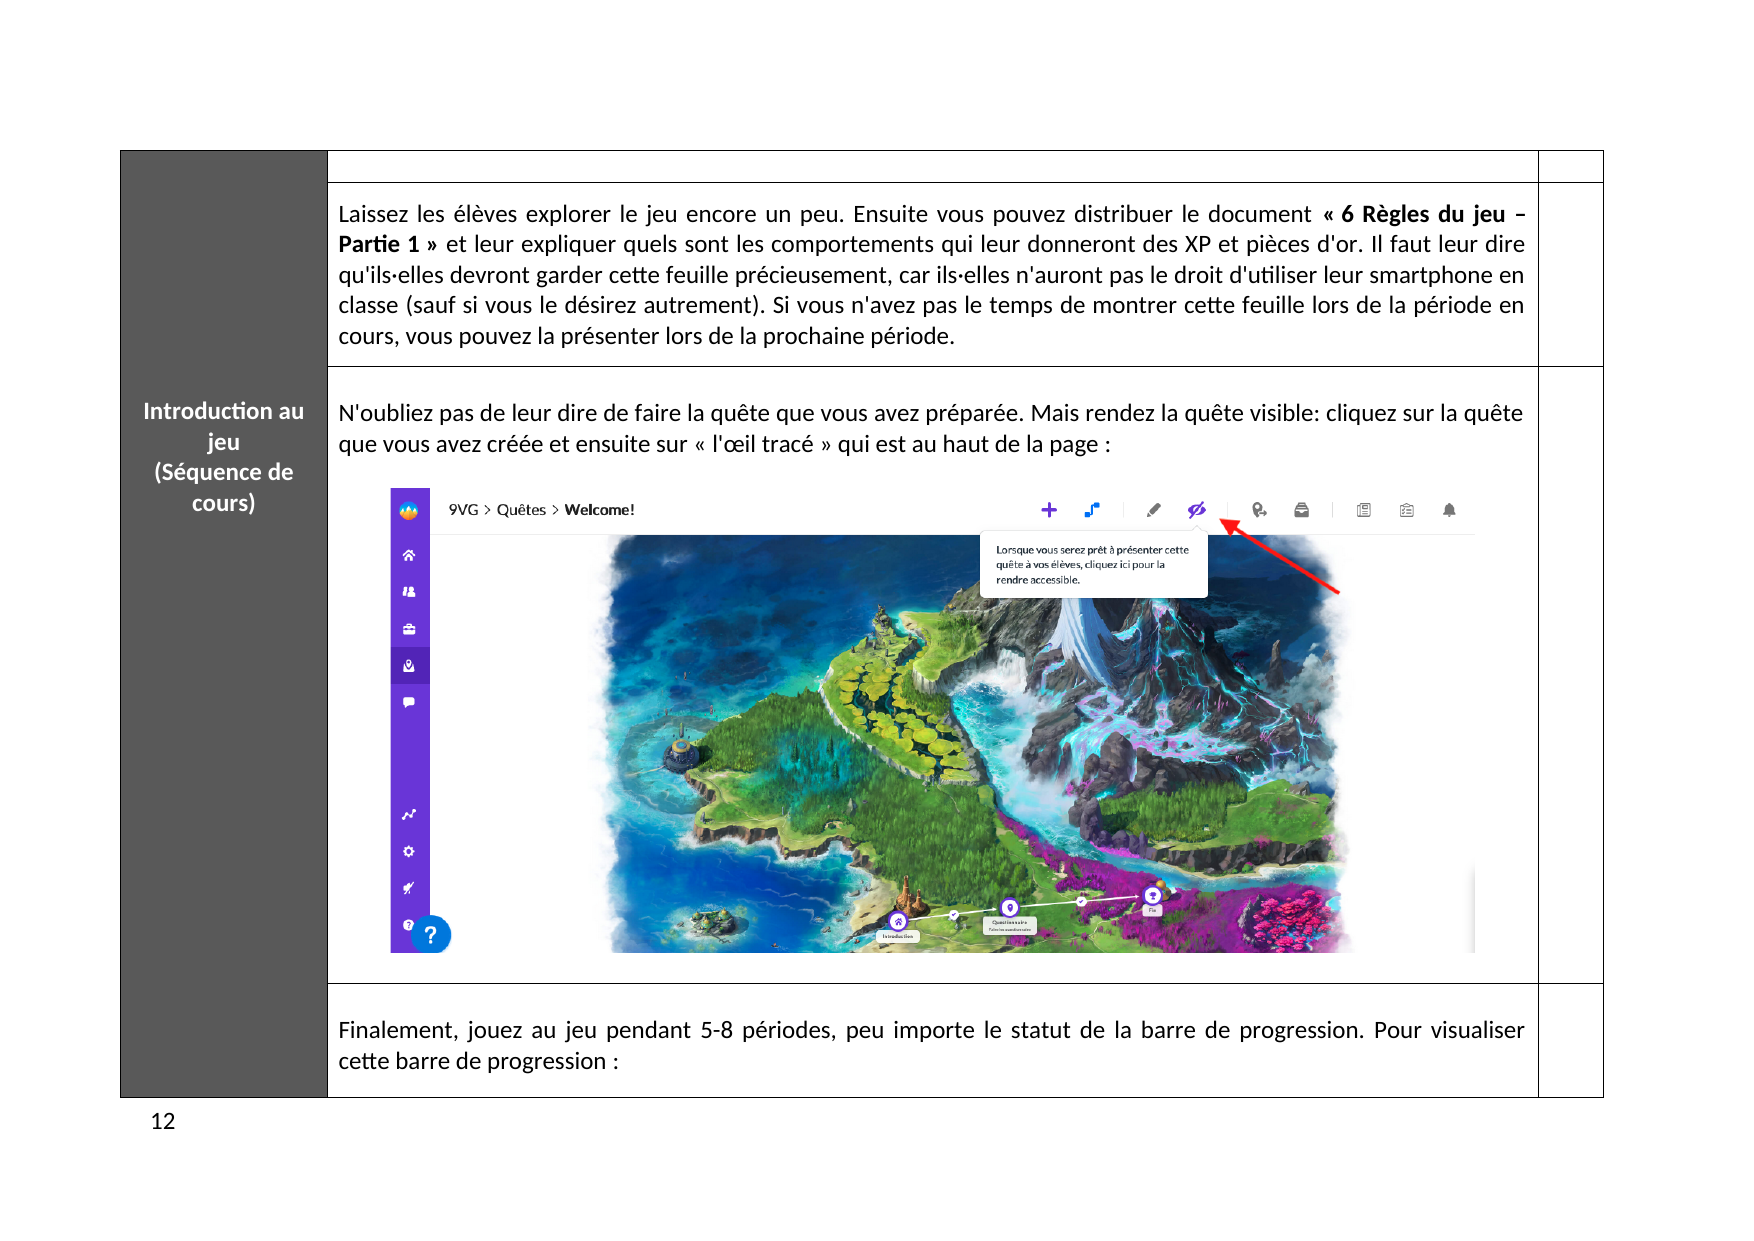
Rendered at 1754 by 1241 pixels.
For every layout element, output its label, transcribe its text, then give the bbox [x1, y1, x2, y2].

table_cell [1539, 183, 1603, 366]
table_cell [328, 151, 1538, 182]
picture [390, 488, 1475, 953]
table_cell [1539, 367, 1603, 983]
table_cell N'oubliez pas de leur dire de faire la quête que vous avez préparée. Mais rendez la quête visible: cliquez sur la quête que vous avez créée et ensuite sur « l'œil tracé » qui est au haut de la page : [328, 367, 1538, 983]
table_cell Laissez les élèves explorer le jeu encore un peu. Ensuite vous pouvez distribuer le document « 6 Règles du jeu – Partie 1 » et leur expliquer quels sont les comportements qui leur donneront des XP et pièces d'or. Il faut leur dire qu'ils·elles devront garder cette feuille précieusement, car ils·elles n'auront pas le droit d'utiliser leur smartphone en classe (sauf si vous le désirez autrement). Si vous n'avez pas le temps de montrer cette feuille lors de la période en cours, vous pouvez la présenter lors de la prochaine période. [328, 183, 1538, 366]
table_cell [1539, 984, 1603, 1097]
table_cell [328, 984, 1538, 1097]
table_cell [1539, 151, 1603, 182]
